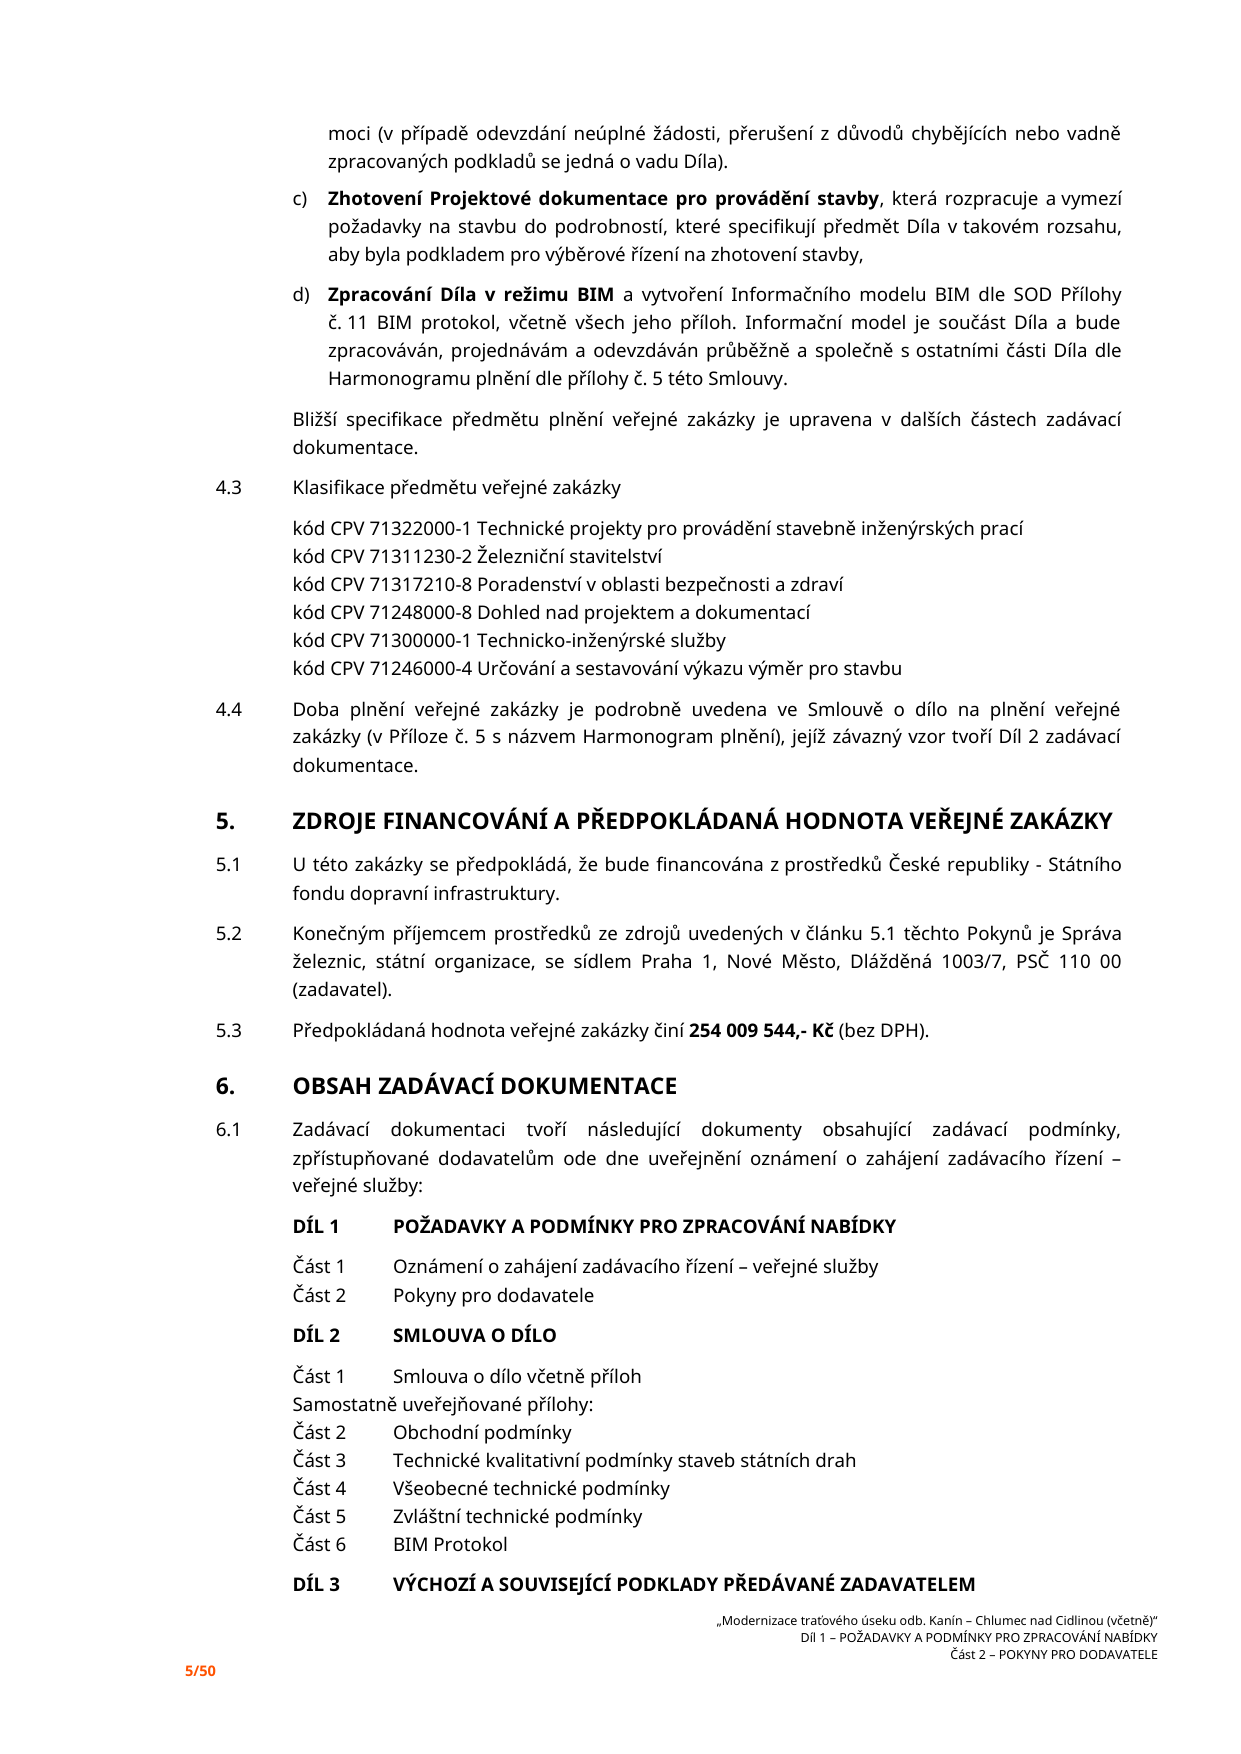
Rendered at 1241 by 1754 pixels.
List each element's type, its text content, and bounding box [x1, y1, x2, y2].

list kód CPV 71317210-8 Poradenství v oblasti bezpečnosti a zdraví [292, 571, 1122, 597]
text Konečným příjemcem prostředků ze zdrojů uvedených v článku 5.1 těchto Pokynů je Správa železnic, státní organizace, se sídlem Praha 1, Nové Město, Dlážděná 1003/7, PSČ 110 00 (zadavatel). [216, 920, 1122, 1002]
list kód CPV 71248000-8 Dohled nad projektem a dokumentací [292, 599, 1122, 625]
text Klasifikace předmětu veřejné zakázky [216, 475, 1122, 500]
text Doba plnění veřejné zakázky je podrobně uvedena ve Smlouvě o dílo na plnění veřejné zakázky (v Příloze č. 5 s názvem Harmonogram plnění), jejíž závazný vzor tvoří Díl 2 zadávací dokumentace. [216, 696, 1122, 777]
text Část 1 Oznámení o zahájení zadávacího řízení – veřejné služby [292, 1254, 1122, 1279]
text Část 2 Obchodní podmínky [292, 1419, 1122, 1444]
text Zadávací dokumentaci tvoří následující dokumenty obsahující zadávací podmínky, zpřístupňované dodavatelům ode dne uveřejnění oznámení o zahájení zadávacího řízení – veřejné služby: [216, 1117, 1122, 1198]
text Část 4 Všeobecné technické podmínky [292, 1475, 1122, 1501]
text ZDROJE FINANCOVÁNÍ a PŘEDPOKLÁDANÁ HODNOTA VEŘEJNÉ ZAKÁZKY [216, 805, 1122, 836]
text OBSAH ZADÁVACÍ DOKUMENTACE [216, 1070, 1122, 1101]
text DÍL 2 SMLOUVA O DÍLO [292, 1322, 1122, 1348]
list kód CPV 71246000-4 Určování a sestavování výkazu výměr pro stavbu [292, 655, 1122, 681]
list Bližší specifikace předmětu plnění veřejné zakázky je upravena v dalších částech zadávací dokumentace. [292, 406, 1122, 460]
text Část 3 Technické kvalitativní podmínky staveb státních drah [292, 1447, 1122, 1472]
list Zpracování Díla v režimu BIM a vytvoření Informačního modelu BIM dle SOD Přílohy č. 11 BIM protokol, včetně všech jeho příloh. Informační model je součást Díla a bude zpracováván, projednávám a odevzdáván průběžně a společně s ostatními části Díla dle Harmonogramu plnění dle přílohy č. 5 této Smlouvy. [292, 282, 1122, 391]
text Část 1 Smlouva o dílo včetně příloh [292, 1363, 1122, 1388]
list Samostatně uveřejňované přílohy: [292, 1391, 1122, 1416]
text U této zakázky se předpokládá, že bude financována z prostředků České republiky - Státního fondu dopravní infrastruktury. [216, 852, 1122, 905]
text Část 2 Pokyny pro dodavatele [292, 1282, 1122, 1307]
text Část 5 Zvláštní technické podmínky [292, 1503, 1122, 1528]
list kód CPV 71300000-1 Technicko-inženýrské služby [292, 627, 1122, 653]
text DÍL 1 POŽADAVKY A PODMÍNKY PRO ZPRACOVÁNÍ NABÍDKY [292, 1213, 1122, 1239]
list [292, 121, 1122, 174]
list kód CPV 71311230-2 Železniční stavitelství [292, 543, 1122, 569]
text Část 6 BIM Protokol [292, 1531, 1122, 1557]
text DÍL 3 VÝCHOZÍ A SOUVISEJÍCÍ PODKLADY PŘEDÁVANÉ ZADAVATELEM [292, 1572, 1122, 1597]
text Předpokládaná hodnota veřejné zakázky činí 254 009 544,- Kč (bez DPH). [216, 1017, 1122, 1042]
list Zhotovení Projektové dokumentace pro provádění stavby, která rozpracuje a vymezí požadavky na stavbu do podrobností, které specifikují předmět Díla v takovém rozsahu, aby byla podkladem pro výběrové řízení na zhotovení stavby, [292, 185, 1122, 267]
list kód CPV 71322000-1 Technické projekty pro provádění stavebně inženýrských prací [292, 515, 1122, 541]
